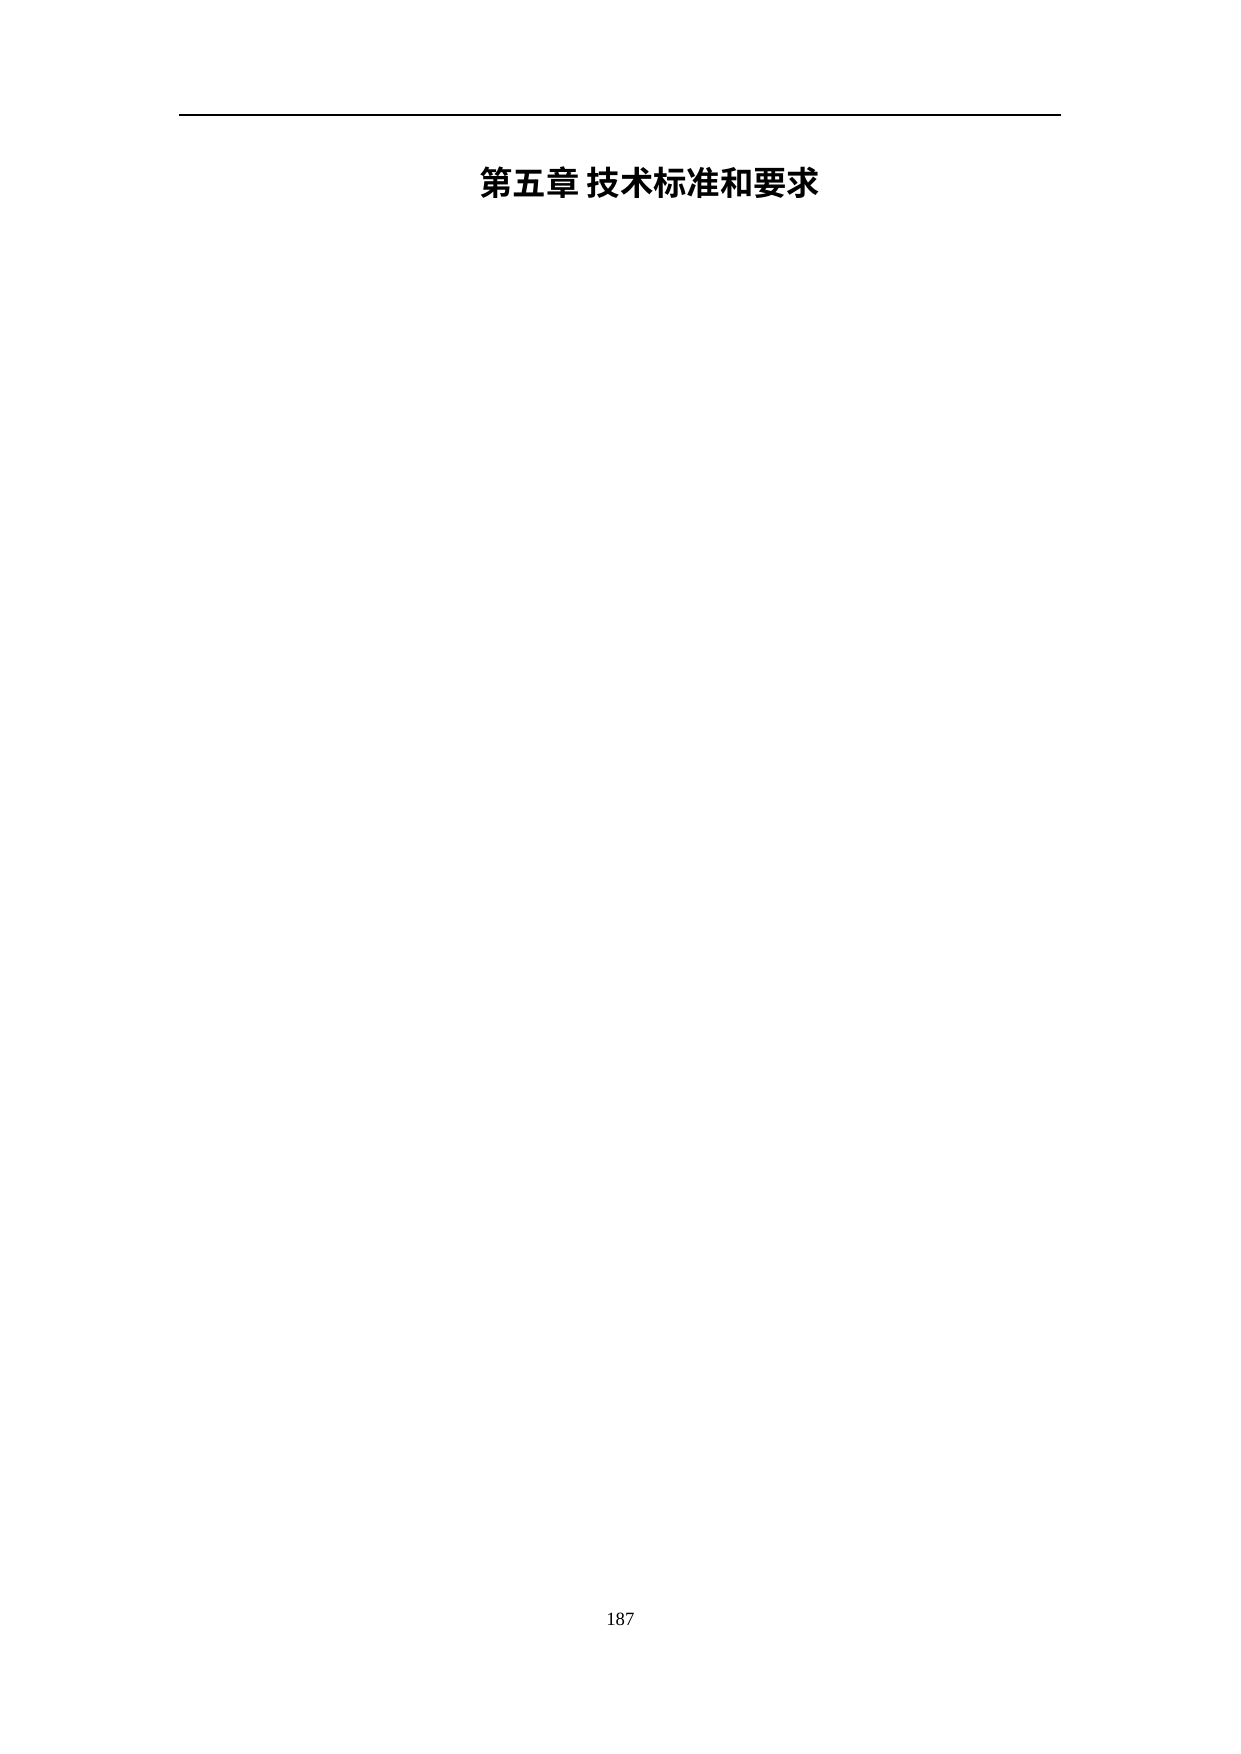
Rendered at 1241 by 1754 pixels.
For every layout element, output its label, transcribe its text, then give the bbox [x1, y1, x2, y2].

text 第五章 技术标准和要求 [246, 156, 1053, 204]
